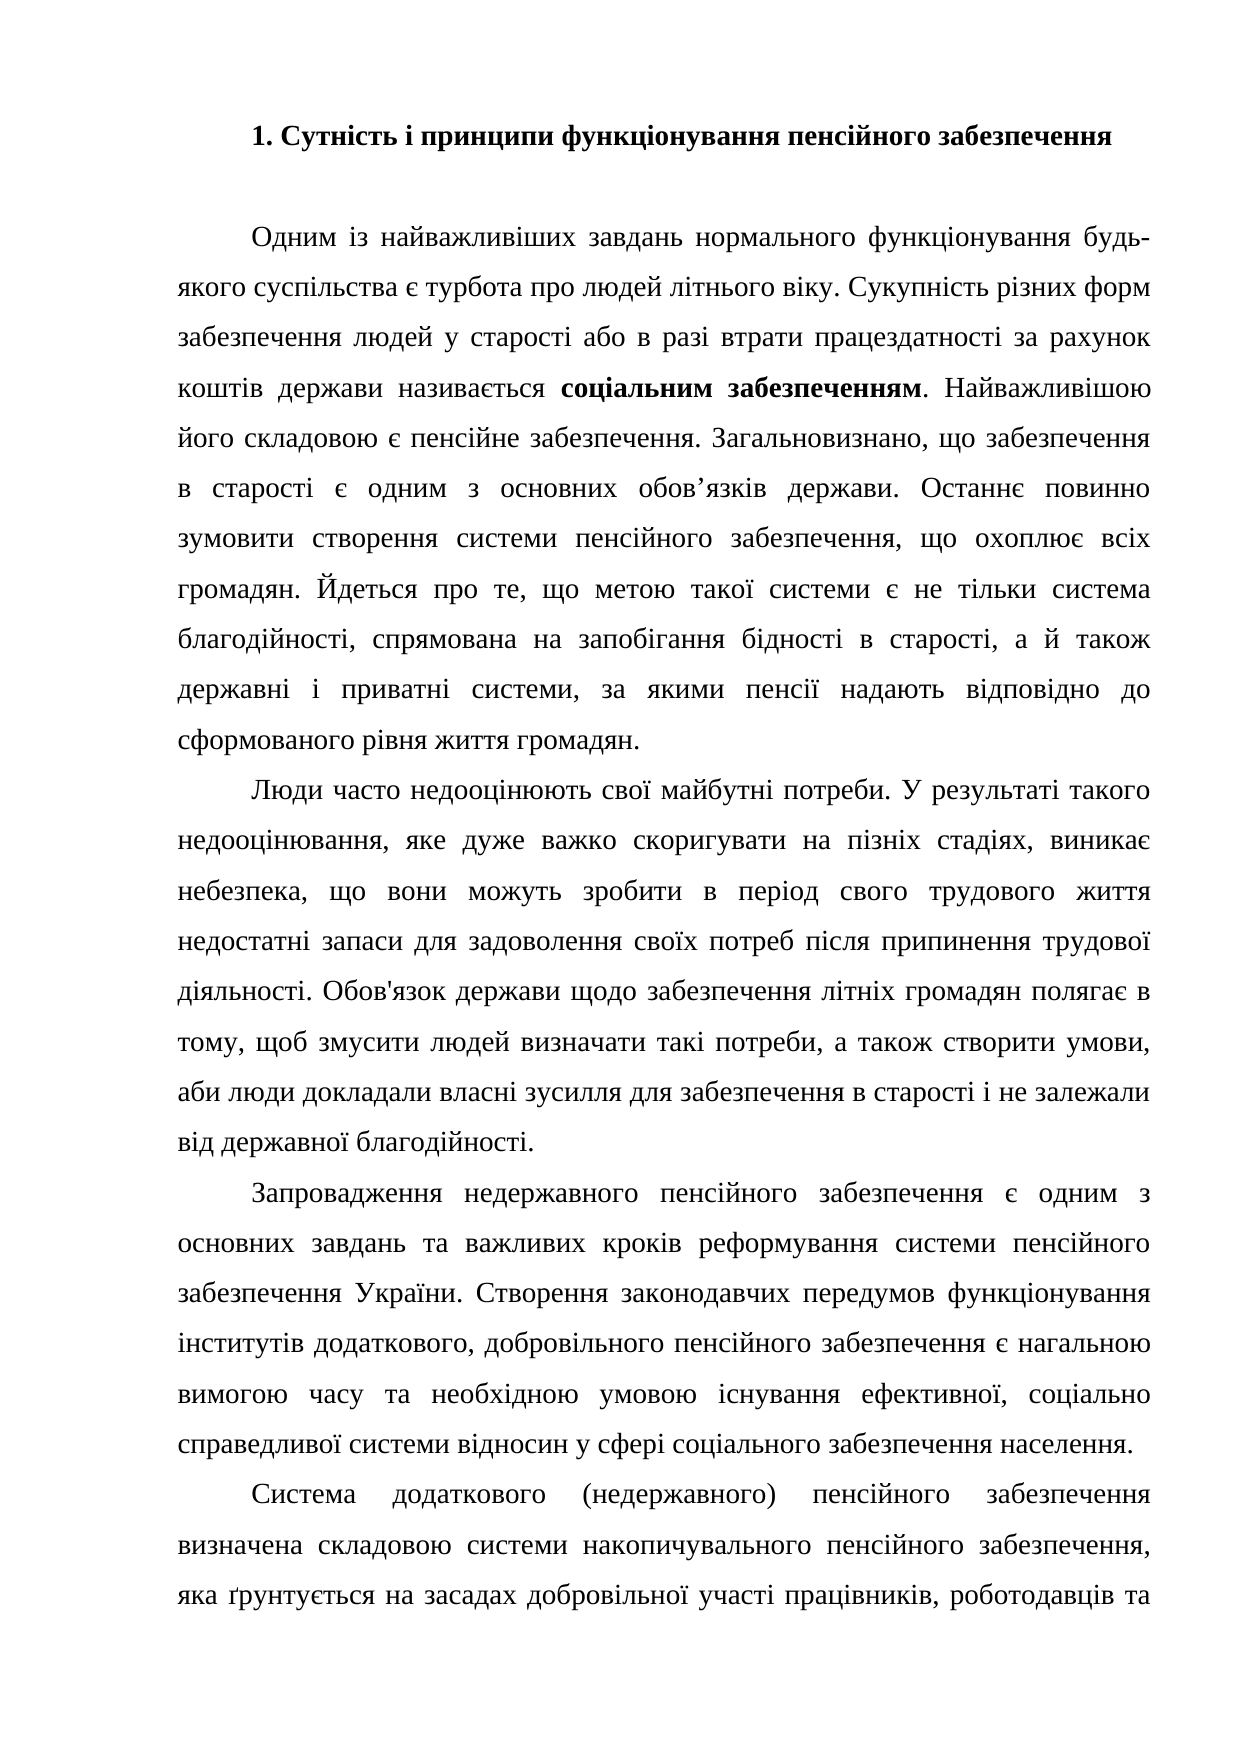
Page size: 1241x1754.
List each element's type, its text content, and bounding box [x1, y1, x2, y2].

text Одним із найважливіших завдань нормального функціонування будь-якого суспільства є турбота про людей літнього віку. Сукупність різних форм забезпечення людей у старості або в разі втрати працездатності за рахунок коштів держави називається соціальним забезпеченням. Найважливішою його складовою є пенсійне забезпечення. Загальновизнано, що забезпечення в старості є одним з основних обов’язків держави. Останнє повинно зумовити створення системи пенсійного забезпечення, що охоплює всіх громадян. Йдеться про те, що метою такої системи є не тільки система благодійності, спрямована на запобігання бідності в старості, а й також державні і приватні системи, за якими пенсії надають відповідно до сформованого рівня життя громадян. [177, 219, 1152, 755]
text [177, 1477, 1152, 1611]
text Запровадження недержавного пенсійного забезпечення є одним з основних завдань та важливих кроків реформування системи пенсійного забезпечення України. Створення законодавчих передумов функціонування інститутів додаткового, добровільного пенсійного забезпечення є нагальною вимогою часу та необхідною умовою існування ефективної, соціально справедливої системи відносин у сфері соціального забезпечення населення. [177, 1175, 1152, 1460]
subtitle 1. Сутність і принципи функціонування пенсійного забезпечення [177, 118, 1152, 152]
text Люди часто недооцінюють свої майбутні потреби. У результаті такого недооцінювання, яке дуже важко скоригувати на пізніх стадіях, виникає небезпека, що вони можуть зробити в період свого трудового життя недостатні запаси для задоволення своїх потреб після припинення трудової діяльності. Обов'язок держави щодо забезпечення літніх громадян полягає в тому, щоб змусити людей визначати такі потреби, а також створити умови, аби люди докладали власні зусилля для забезпечення в старості і не залежали від державної благодійності. [177, 772, 1152, 1158]
